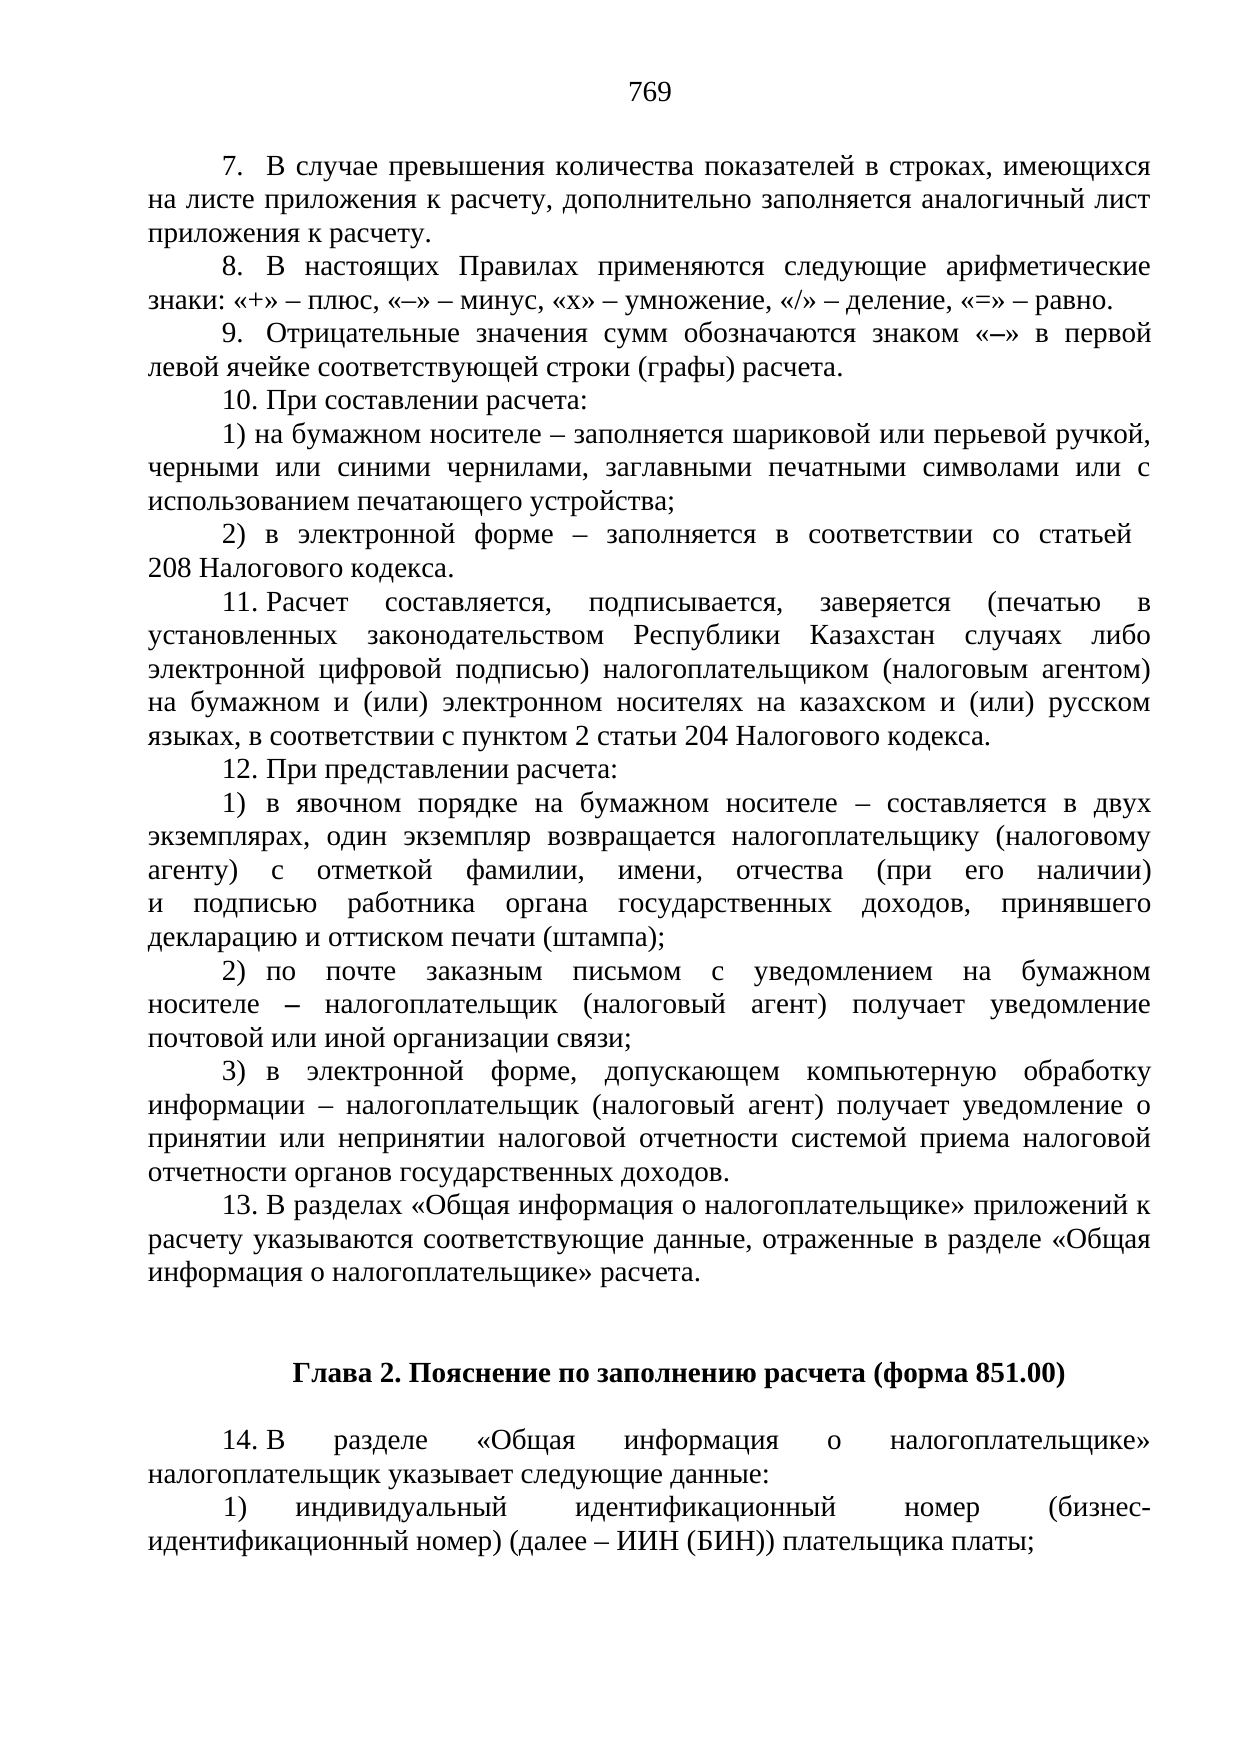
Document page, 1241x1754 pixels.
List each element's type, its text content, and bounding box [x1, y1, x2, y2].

list В случае превышения количества показателей в строках, имеющихся на листе приложения к расчету, дополнительно заполняется аналогичный лист приложения к расчету. [148, 148, 1152, 248]
list В разделе «Общая информация о налогоплательщике» налогоплательщик указывает следующие данные: [148, 1422, 1152, 1489]
list В разделах «Общая информация о налогоплательщике» приложений к расчету указываются соответствующие данные, отраженные в разделе «Общая информация о налогоплательщике» расчета. [148, 1187, 1152, 1288]
text 2) в электронной форме – заполняется в соответствии со статьей 208 Налогового кодекса. [148, 517, 1152, 584]
text Глава 2. Пояснение по заполнению расчета (форма 851.00) [148, 1355, 1152, 1389]
list При составлении расчета: [148, 382, 1152, 416]
list по почте заказным письмом с уведомлением на бумажном носителе – налогоплательщик (налоговый агент) получает уведомление почтовой или иной организации связи; [148, 953, 1152, 1053]
list в электронной форме, допускающем компьютерную обработку информации – налогоплательщик (налоговый агент) получает уведомление о принятии или непринятии налоговой отчетности системой приема налоговой отчетности органов государственных доходов. [148, 1053, 1152, 1187]
list Отрицательные значения сумм обозначаются знаком «–» в первой левой ячейке соответствующей строки (графы) расчета. [148, 315, 1152, 382]
text 1) на бумажном носителе – заполняется шариковой или перьевой ручкой, черными или синими чернилами, заглавными печатными символами или с использованием печатающего устройства; [148, 416, 1152, 517]
list в явочном порядке на бумажном носителе – составляется в двух экземплярах, один экземпляр возвращается налогоплательщику (налоговому агенту) с отметкой фамилии, имени, отчества (при его наличии) и подписью работника органа государственных доходов, принявшего декларацию и оттиском печати (штампа); [148, 785, 1152, 953]
text 1) индивидуальный идентификационный номер (бизнес- идентификационный номер) (далее – ИИН (БИН)) плательщика платы; [148, 1489, 1152, 1556]
list При представлении расчета: [148, 751, 1152, 785]
list В настоящих Правилах применяются следующие арифметические знаки: «+» – плюс, «–» – минус, «х» – умножение, «/» – деление, «=» – равно. [148, 248, 1152, 315]
list Расчет составляется, подписывается, заверяется (печатью в установленных законодательством Республики Казахстан случаях либо электронной цифровой подписью) налогоплательщиком (налоговым агентом) на бумажном и (или) электронном носителях на казахском и (или) русском языках, в соответствии с пунктом 2 статьи 204 Налогового кодекса. [148, 584, 1152, 751]
